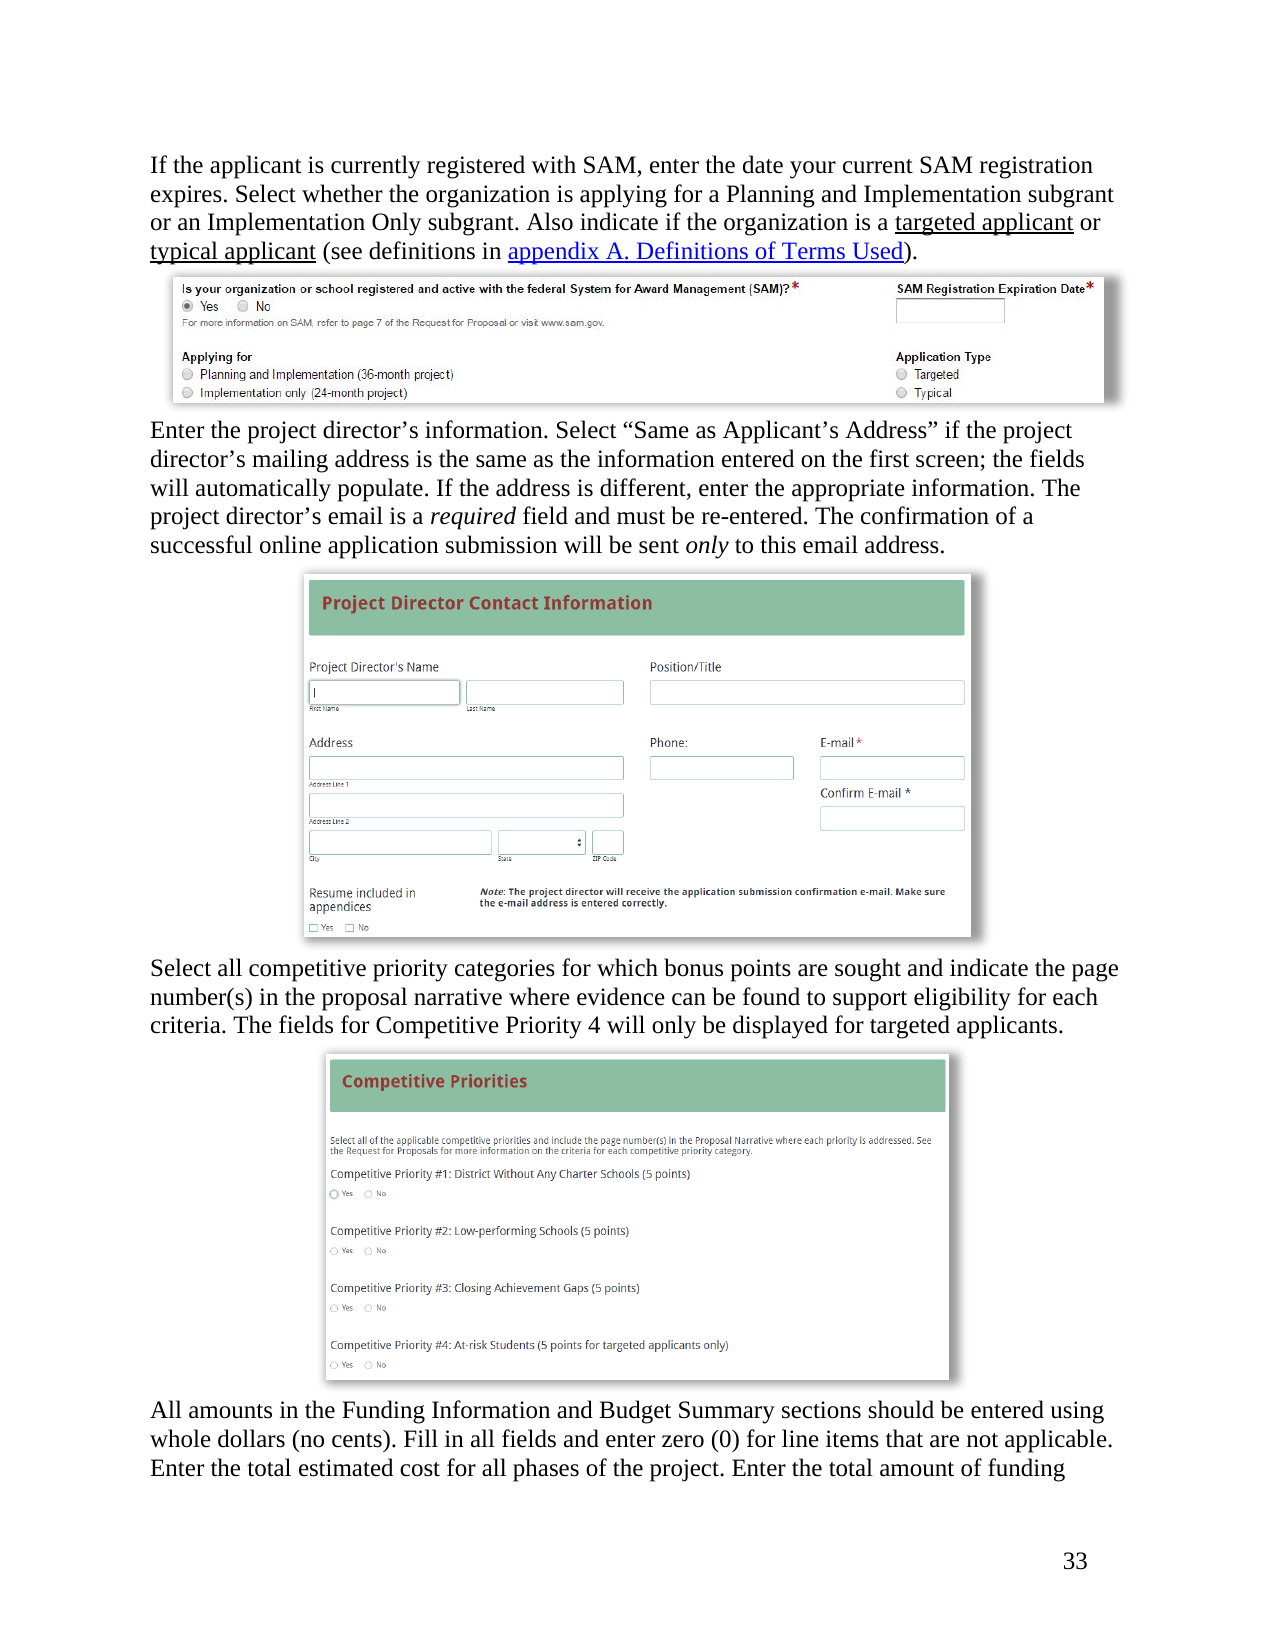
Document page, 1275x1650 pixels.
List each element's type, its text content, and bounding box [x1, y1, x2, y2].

picture [173, 277, 1104, 403]
text If the applicant is currently registered with SAM, enter the date your current SAM registration expires. Select whether the organization is applying for a Planning and Implementation subgrant or an Implementation Only subgrant. Also indicate if the organization is a targeted applicant or typical applicant (see definitions in appendix A. Definitions of Terms Used). [150, 150, 1125, 265]
picture [304, 574, 971, 937]
picture [326, 1054, 949, 1380]
text Enter the project director’s information. Select “Same as Applicant’s Address” if the project director’s mailing address is the same as the information entered on the first screen; the fields will automatically populate. If the address is different, enter the appropriate information. The project director’s email is a required field and must be re-entered. The confirmation of a successful online application submission will be sent only to this email address. [150, 415, 1125, 559]
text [150, 1395, 1125, 1482]
text Select all competitive priority categories for which bonus points are sought and indicate the page number(s) in the proposal narrative where evidence can be found to support eligibility for each criteria. The fields for Competitive Priority 4 will only be displayed for targeted applicants. [150, 953, 1125, 1039]
